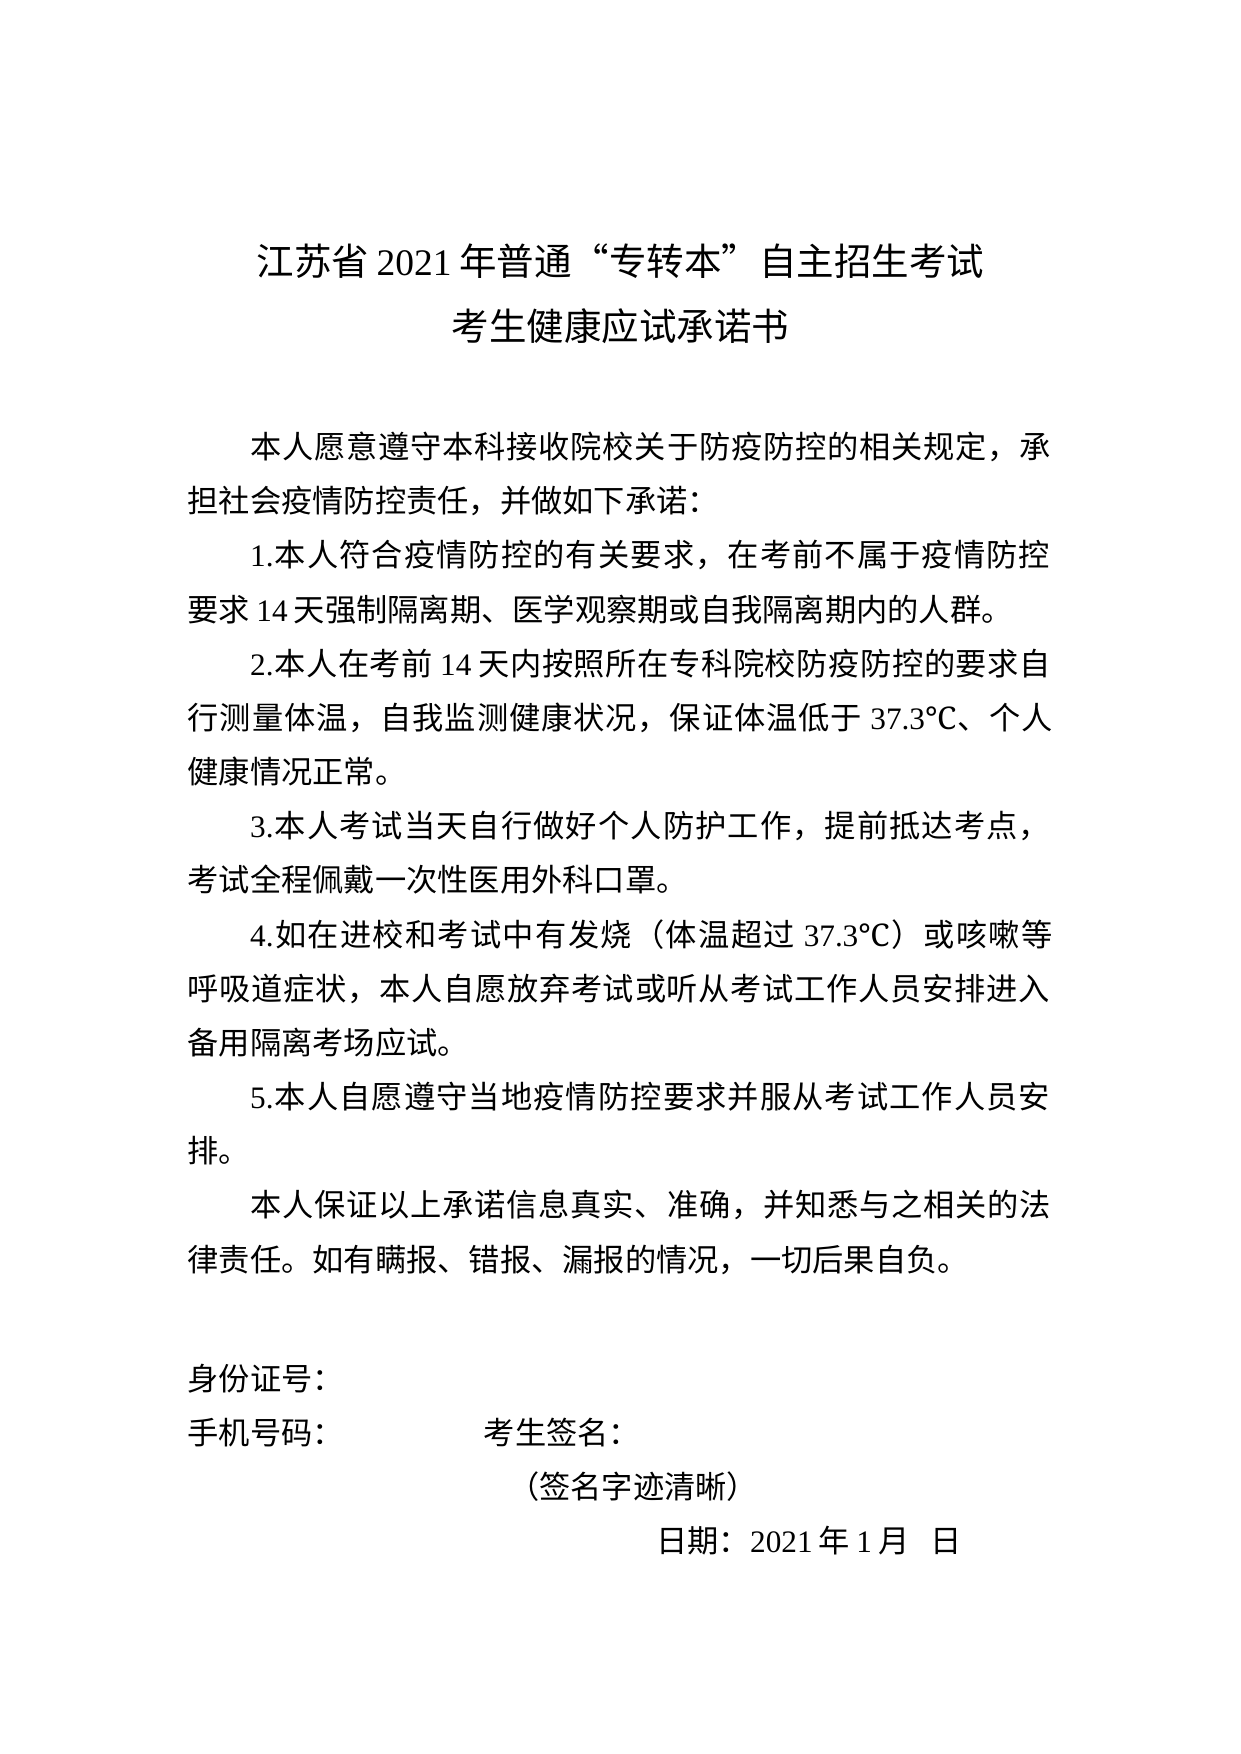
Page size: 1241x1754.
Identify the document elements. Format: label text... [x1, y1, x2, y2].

text 1.本人符合疫情防控的有关要求，在考前不属于疫情防控要求14天强制隔离期、医学观察期或自我隔离期内的人群。 [187, 522, 1053, 630]
text 江苏省2021年普通“专转本”自主招生考试 [187, 227, 1053, 292]
text 5.本人自愿遵守当地疫情防控要求并服从考试工作人员安排。 [187, 1063, 1053, 1172]
text 身份证号： [187, 1345, 1053, 1399]
text 3.本人考试当天自行做好个人防护工作，提前抵达考点，考试全程佩戴一次性医用外科口罩。 [187, 792, 1053, 901]
text 手机号码： 考生签名： [187, 1399, 1053, 1453]
text 4.如在进校和考试中有发烧（体温超过37.3℃）或咳嗽等呼吸道症状，本人自愿放弃考试或听从考试工作人员安排进入备用隔离考场应试。 [187, 901, 1053, 1063]
text 考生健康应试承诺书 [187, 292, 1053, 357]
text 日期：2021年1月 日 [187, 1507, 1053, 1562]
text （签名字迹清晰） [187, 1453, 1053, 1507]
text 2.本人在考前14天内按照所在专科院校防疫防控的要求自行测量体温，自我监测健康状况，保证体温低于37.3℃、个人健康情况正常。 [187, 630, 1053, 792]
text 本人愿意遵守本科接收院校关于防疫防控的相关规定，承担社会疫情防控责任，并做如下承诺： [187, 413, 1053, 522]
text 本人保证以上承诺信息真实、准确，并知悉与之相关的法律责任。如有瞒报、错报、漏报的情况，一切后果自负。 [187, 1172, 1053, 1280]
